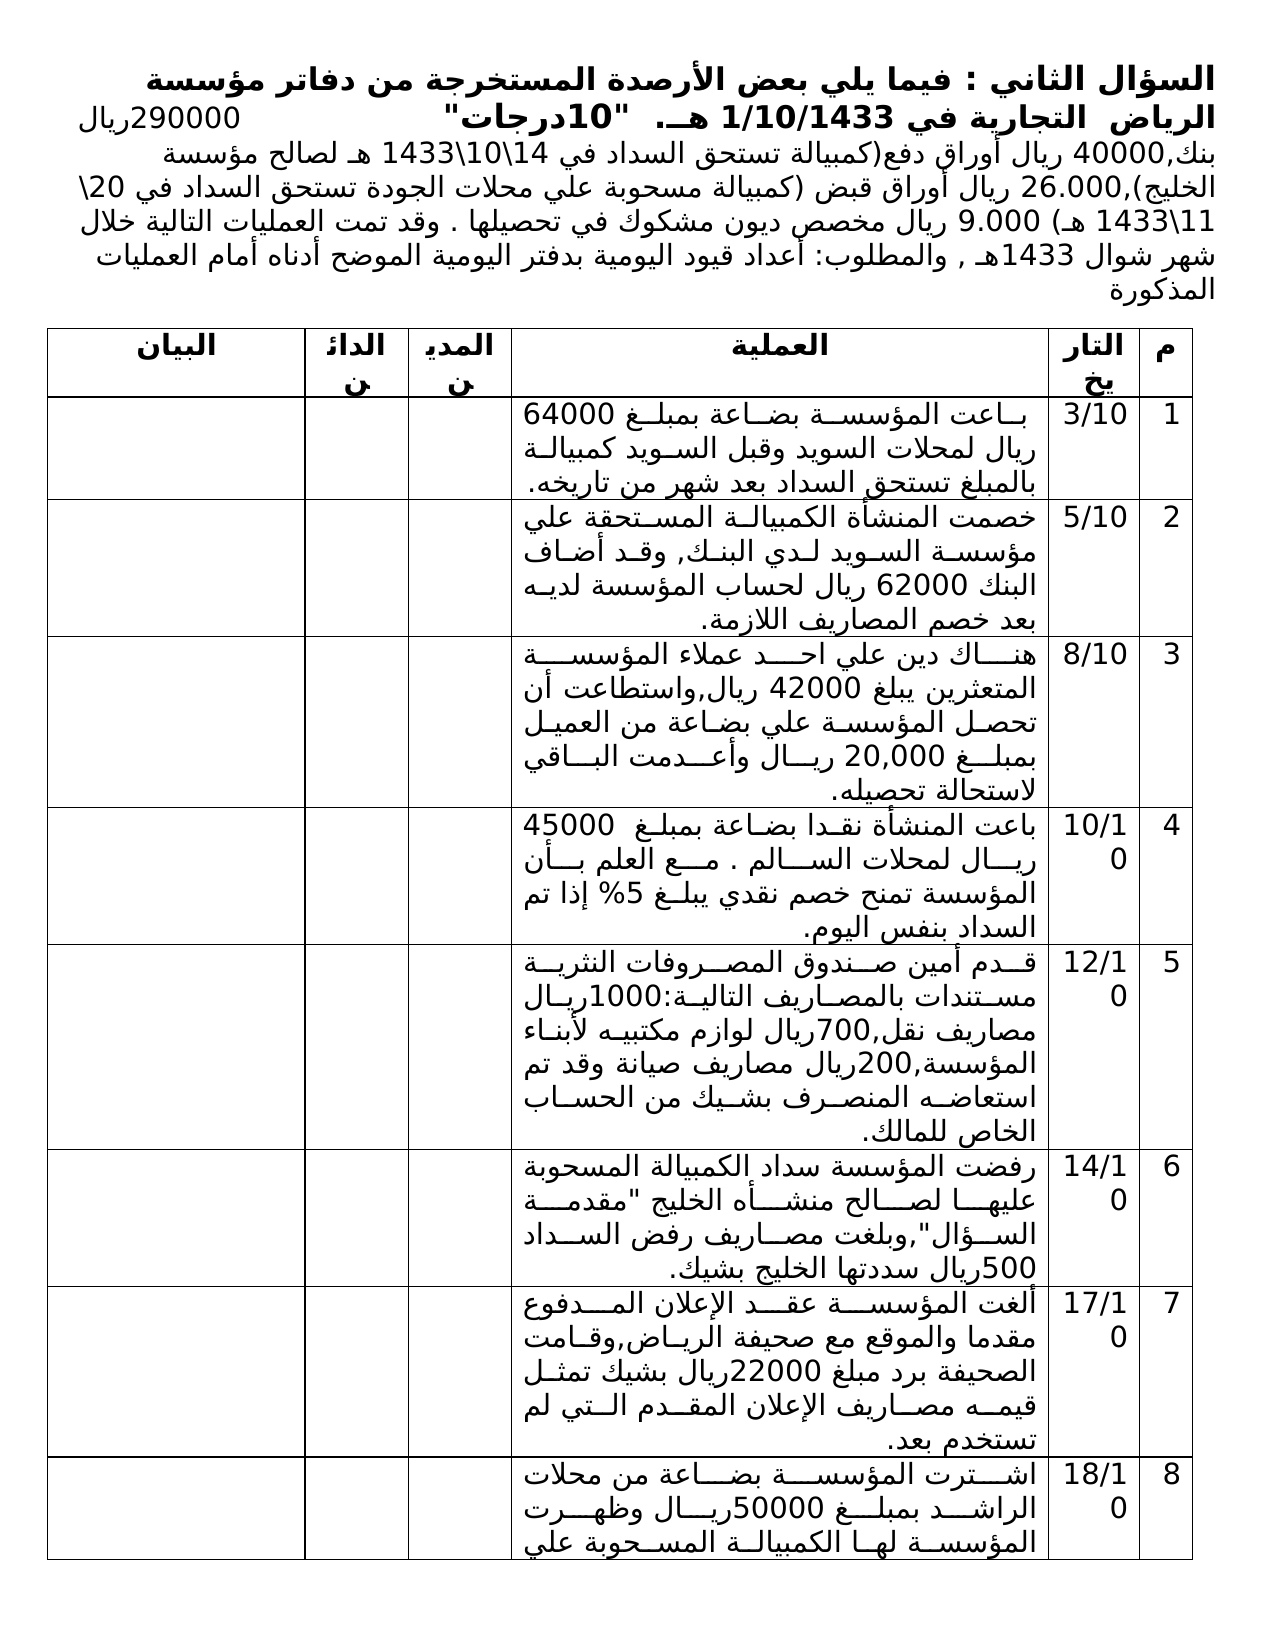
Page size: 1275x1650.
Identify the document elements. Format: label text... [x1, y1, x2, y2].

table_cell [306, 808, 408, 944]
table_cell هناك دين علي احد عملاء المؤسسة المتعثرين يبلغ 42000 ريال,واستطاعت أن تحصل المؤسسة علي بضاعة من العميل بمبلغ 20,000 ريال وأعدمت الباقي لاستحالة تحصيله. [512, 637, 1048, 807]
table_cell 5/10 [1049, 500, 1139, 636]
table_cell 8 [1140, 1458, 1192, 1559]
table_cell 3 [1140, 637, 1192, 807]
table_cell [306, 637, 408, 807]
table_cell [48, 945, 304, 1149]
table_cell [48, 1458, 304, 1559]
table_cell [409, 1150, 511, 1286]
table_cell [48, 500, 304, 636]
table_cell 17/10 [1049, 1287, 1139, 1456]
table_cell 2 [1140, 500, 1192, 636]
table_header التاريخ [1049, 329, 1139, 396]
table_cell 12/10 [1049, 945, 1139, 1149]
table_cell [512, 1458, 1048, 1559]
table_cell [48, 1150, 304, 1286]
table_cell [409, 1458, 511, 1559]
table_cell [48, 637, 304, 807]
table_cell [409, 945, 511, 1149]
table_cell خصمت المنشأة الكمبيالة المستحقة علي مؤسسة السويد لدي البنك, وقد أضاف البنك 62000 ريال لحساب المؤسسة لديه بعد خصم المصاريف اللازمة. [512, 500, 1048, 636]
table_cell [48, 1287, 304, 1456]
table_cell [409, 500, 511, 636]
table_cell [306, 1458, 408, 1559]
table_cell 10/10 [1049, 808, 1139, 944]
table_header م [1140, 329, 1192, 396]
table_header العملية [512, 329, 1048, 396]
table_cell [306, 945, 408, 1149]
table_cell باعت المؤسسة بضاعة بمبلغ 64000 ريال لمحلات السويد وقبل السويد كمبيالة بالمبلغ تستحق السداد بعد شهر من تاريخه. [512, 398, 1048, 499]
table_cell ألغت المؤسسة عقد الإعلان المدفوع مقدما والموقع مع صحيفة الرياض,وقامت الصحيفة برد مبلغ 22000ريال بشيك تمثل قيمه مصاريف الإعلان المقدم التي لم تستخدم بعد. [512, 1287, 1048, 1456]
table_cell [409, 808, 511, 944]
table_cell باعت المنشأة نقدا بضاعة بمبلغ 45000 ريال لمحلات السالم . مع العلم بأن المؤسسة تمنح خصم نقدي يبلغ 5% إذا تم السداد بنفس اليوم. [512, 808, 1048, 944]
table_cell 3/10 [1049, 398, 1139, 499]
table_cell 5 [1140, 945, 1192, 1149]
table_header البيان [48, 329, 304, 396]
table_cell [306, 1287, 408, 1456]
table_cell [409, 637, 511, 807]
table_cell 18/10 [1049, 1458, 1139, 1559]
table_cell [306, 398, 408, 499]
table_cell [48, 398, 304, 499]
text السؤال الثاني : فيما يلي بعض الأرصدة المستخرجة من دفاتر مؤسسة الرياض التجارية في 1/10/1433 هــ. "10درجات" 290000ريال بنك,40000 ريال أوراق دفع(كمبيالة تستحق السداد في 14\10\1433 هـ لصالح مؤسسة الخليج),26.000 ريال أوراق قبض (كمبيالة مسحوبة علي محلات الجودة تستحق السداد في 20\11\1433 هـ) 9.000 ريال مخصص ديون مشكوك في تحصيلها . وقد تمت العمليات التالية خلال شهر شوال 1433هـ , والمطلوب: أعداد قيود اليومية بدفتر اليومية الموضح أدناه أمام العمليات المذكورة [59, 59, 1216, 307]
table_cell 4 [1140, 808, 1192, 944]
table_cell قدم أمين صندوق المصروفات النثرية مستندات بالمصاريف التالية:1000ريال مصاريف نقل,700ريال لوازم مكتبيه لأبناء المؤسسة,200ريال مصاريف صيانة وقد تم استعاضه المنصرف بشيك من الحساب الخاص للمالك. [512, 945, 1048, 1149]
table_cell رفضت المؤسسة سداد الكمبيالة المسحوبة عليها لصالح منشأه الخليج "مقدمة السؤال",وبلغت مصاريف رفض السداد 500ريال سددتها الخليج بشيك. [512, 1150, 1048, 1286]
table_header المدين [409, 329, 511, 396]
table_cell 7 [1140, 1287, 1192, 1456]
table_cell 6 [1140, 1150, 1192, 1286]
table_cell 1 [1140, 398, 1192, 499]
table_cell 8/10 [1049, 637, 1139, 807]
table_cell [48, 808, 304, 944]
table_cell [409, 398, 511, 499]
table_cell [306, 500, 408, 636]
table_header الدائن [306, 329, 408, 396]
table_cell [306, 1150, 408, 1286]
table_cell 14/10 [1049, 1150, 1139, 1286]
table_cell [409, 1287, 511, 1456]
